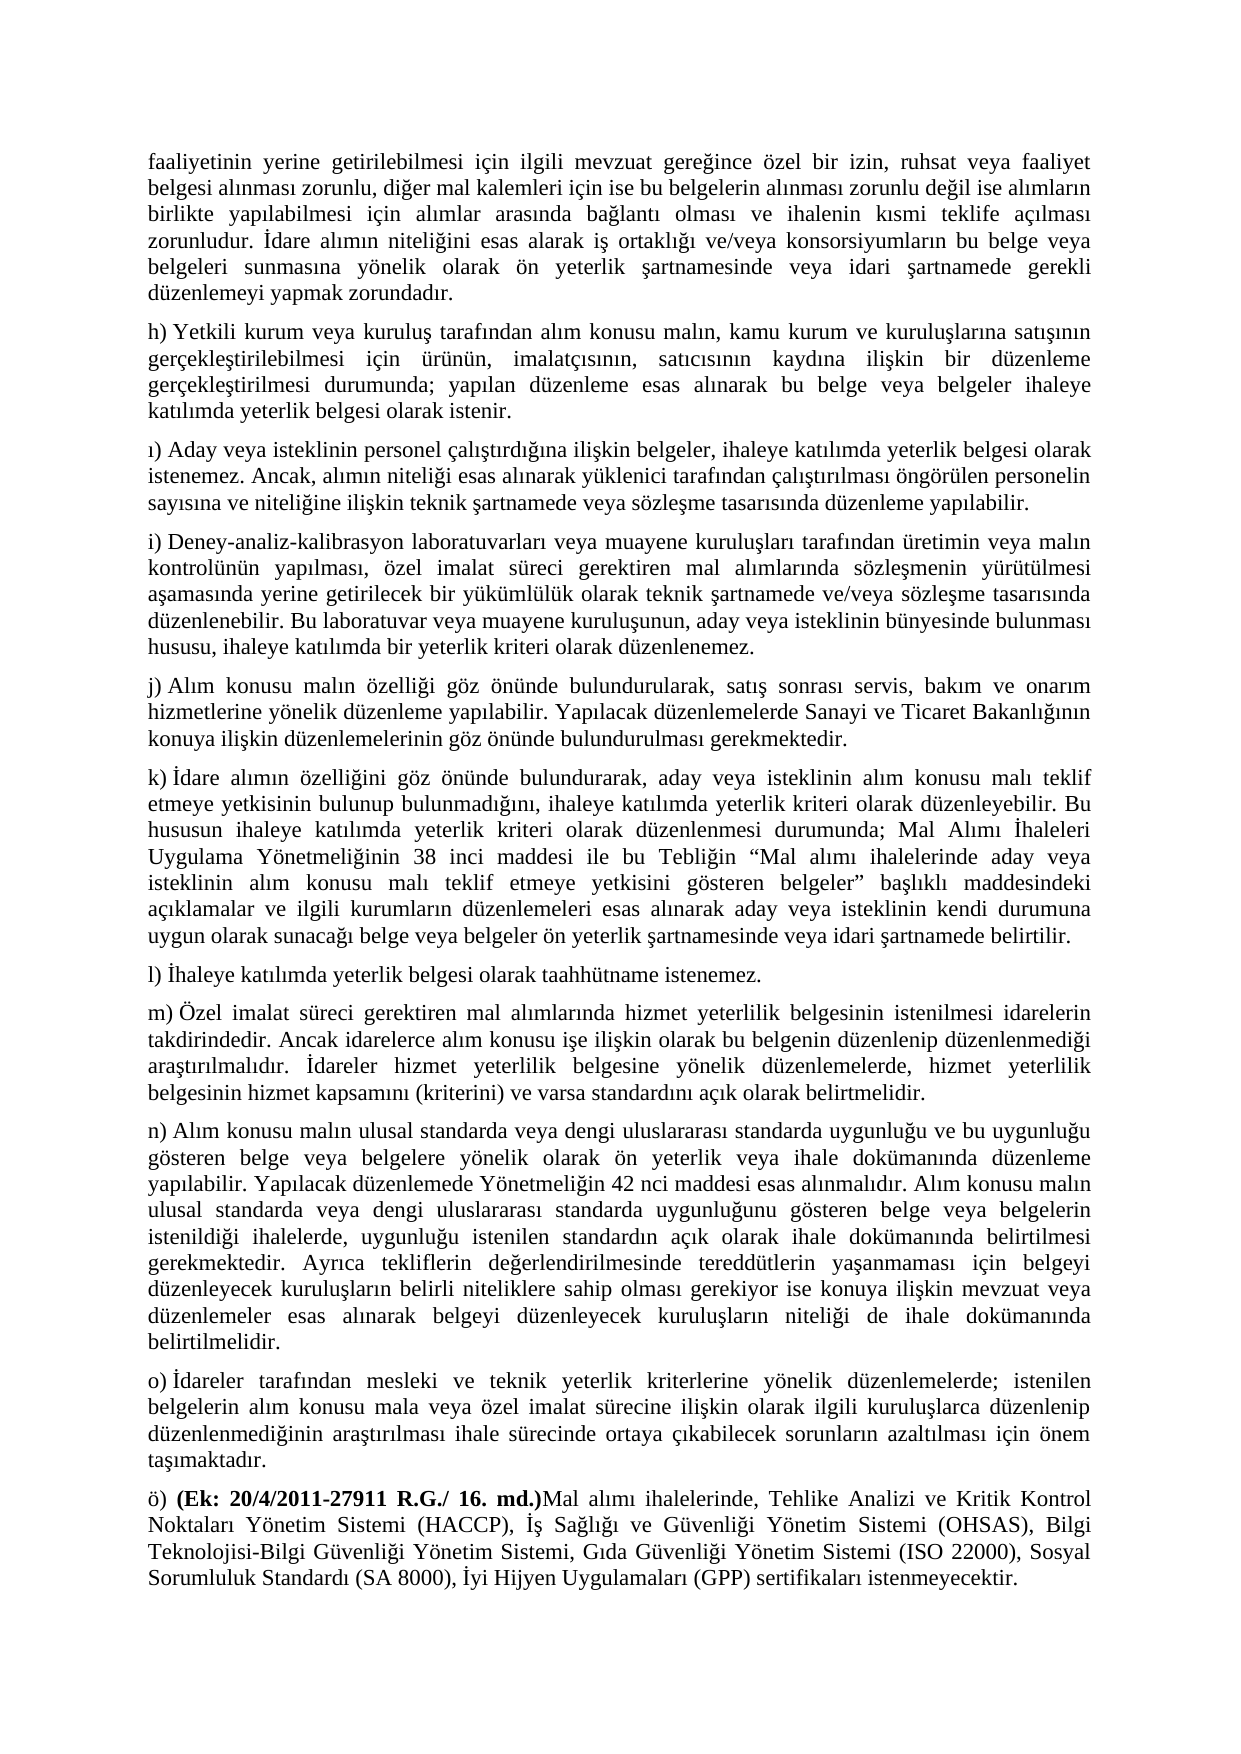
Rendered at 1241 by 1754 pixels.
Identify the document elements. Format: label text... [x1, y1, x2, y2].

text j) Alım konusu malın özelliği göz önünde bulundurularak, satış sonrası servis, bakım ve onarım hizmetlerine yönelik düzenleme yapılabilir. Yapılacak düzenlemelerde Sanayi ve Ticaret Bakanlığının konuya ilişkin düzenlemelerinin göz önünde bulundurulması gerekmektedir. [148, 672, 1092, 751]
text l) İhaleye katılımda yeterlik belgesi olarak taahhütname istenemez. [148, 961, 1092, 987]
text ı) Aday veya isteklinin personel çalıştırdığına ilişkin belgeler, ihaleye katılımda yeterlik belgesi olarak istenemez. Ancak, alımın niteliği esas alınarak yüklenici tarafından çalıştırılması öngörülen personelin sayısına ve niteliğine ilişkin teknik şartnamede veya sözleşme tasarısında düzenleme yapılabilir. [148, 436, 1092, 515]
text n) Alım konusu malın ulusal standarda veya dengi uluslararası standarda uygunluğu ve bu uygunluğu gösteren belge veya belgelere yönelik olarak ön yeterlik veya ihale dokümanında düzenleme yapılabilir. Yapılacak düzenlemede Yönetmeliğin 42 nci maddesi esas alınmalıdır. Alım konusu malın ulusal standarda veya dengi uluslararası standarda uygunluğunu gösteren belge veya belgelerin istenildiği ihalelerde, uygunluğu istenilen standardın açık olarak ihale dokümanında belirtilmesi gerekmektedir. Ayrıca tekliflerin değerlendirilmesinde tereddütlerin yaşanmaması için belgeyi düzenleyecek kuruluşların belirli niteliklere sahip olması gerekiyor ise konuya ilişkin mevzuat veya düzenlemeler esas alınarak belgeyi düzenleyecek kuruluşların niteliği de ihale dokümanında belirtilmelidir. [148, 1117, 1092, 1354]
text h) Yetkili kurum veya kuruluş tarafından alım konusu malın, kamu kurum ve kuruluşlarına satışının gerçekleştirilebilmesi için ürünün, imalatçısının, satıcısının kaydına ilişkin bir düzenleme gerçekleştirilmesi durumunda; yapılan düzenleme esas alınarak bu belge veya belgeler ihaleye katılımda yeterlik belgesi olarak istenir. [148, 318, 1092, 424]
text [148, 148, 1092, 306]
text o) İdareler tarafından mesleki ve teknik yeterlik kriterlerine yönelik düzenlemelerde; istenilen belgelerin alım konusu mala veya özel imalat sürecine ilişkin olarak ilgili kuruluşlarca düzenlenip düzenlenmediğinin araştırılması ihale sürecinde ortaya çıkabilecek sorunların azaltılması için önem taşımaktadır. [148, 1367, 1092, 1472]
text k) İdare alımın özelliğini göz önünde bulundurarak, aday veya isteklinin alım konusu malı teklif etmeye yetkisinin bulunup bulunmadığını, ihaleye katılımda yeterlik kriteri olarak düzenleyebilir. Bu hususun ihaleye katılımda yeterlik kriteri olarak düzenlenmesi durumunda; Mal Alımı İhaleleri Uygulama Yönetmeliğinin 38 inci maddesi ile bu Tebliğin “Mal alımı ihalelerinde aday veya isteklinin alım konusu malı teklif etmeye yetkisini gösteren belgeler” başlıklı maddesindeki açıklamalar ve ilgili kurumların düzenlemeleri esas alınarak aday veya isteklinin kendi durumuna uygun olarak sunacağı belge veya belgeler ön yeterlik şartnamesinde veya idari şartnamede belirtilir. [148, 764, 1092, 948]
text m) Özel imalat süreci gerektiren mal alımlarında hizmet yeterlilik belgesinin istenilmesi idarelerin takdirindedir. Ancak idarelerce alım konusu işe ilişkin olarak bu belgenin düzenlenip düzenlenmediği araştırılmalıdır. İdareler hizmet yeterlilik belgesine yönelik düzenlemelerde, hizmet yeterlilik belgesinin hizmet kapsamını (kriterini) ve varsa standardını açık olarak belirtmelidir. [148, 999, 1092, 1105]
text i) Deney-analiz-kalibrasyon laboratuvarları veya muayene kuruluşları tarafından üretimin veya malın kontrolünün yapılması, özel imalat süreci gerektiren mal alımlarında sözleşmenin yürütülmesi aşamasında yerine getirilecek bir yükümlülük olarak teknik şartnamede ve/veya sözleşme tasarısında düzenlenebilir. Bu laboratuvar veya muayene kuruluşunun, aday veya isteklinin bünyesinde bulunması hususu, ihaleye katılımda bir yeterlik kriteri olarak düzenlenemez. [148, 528, 1092, 659]
text ö) (Ek: 20/4/2011-27911 R.G./ 16. md.)Mal alımı ihalelerinde, Tehlike Analizi ve Kritik Kontrol Noktaları Yönetim Sistemi (HACCP), İş Sağlığı ve Güvenliği Yönetim Sistemi (OHSAS), Bilgi Teknolojisi-Bilgi Güvenliği Yönetim Sistemi, Gıda Güvenliği Yönetim Sistemi (ISO 22000), Sosyal Sorumluluk Standardı (SA 8000), İyi Hijyen Uygulamaları (GPP) sertifikaları istenmeyecektir. [148, 1485, 1092, 1590]
